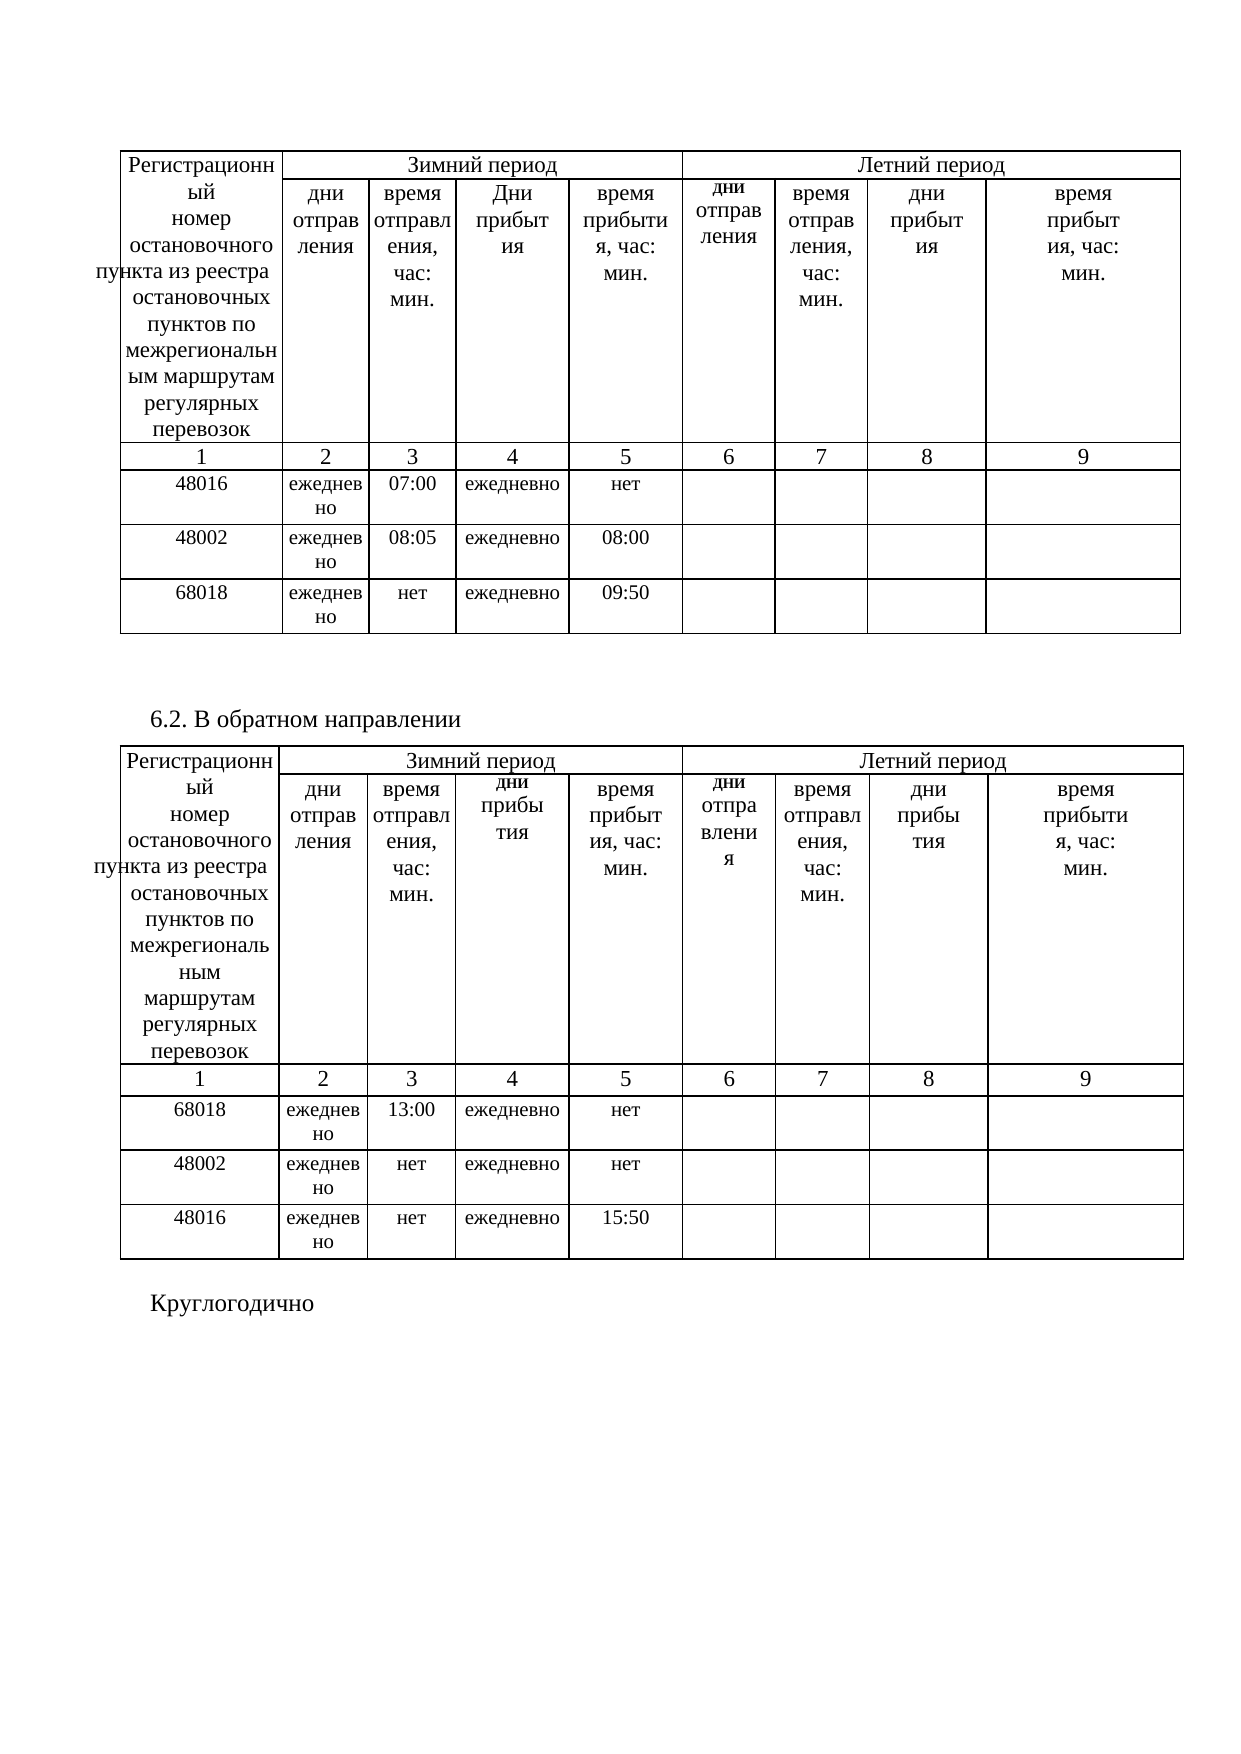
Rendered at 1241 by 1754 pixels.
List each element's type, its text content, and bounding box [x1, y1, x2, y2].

table_cell [776, 525, 867, 578]
table_cell время отправл ения, час: мин. [776, 775, 869, 1063]
table_cell ежедневно [280, 1205, 367, 1258]
table_header Зимний период [280, 747, 682, 773]
table_cell 7 [776, 443, 867, 469]
table_cell 48016 [121, 1205, 278, 1258]
table_cell время прибыт ия, час: мин. [570, 775, 682, 1063]
table_cell нет [368, 1151, 455, 1204]
table_cell ежедневно [280, 1097, 367, 1149]
table_cell [987, 525, 1180, 578]
table_cell [683, 1151, 775, 1204]
table_cell ДНИ прибы тия [456, 775, 568, 1063]
table_cell Дни прибыт ия [457, 180, 568, 441]
table_cell [683, 1097, 775, 1149]
table_header Летний период [683, 152, 1180, 178]
table_cell ежедневно [457, 580, 568, 632]
table_cell [870, 1205, 987, 1258]
table_cell дни прибы тия [870, 775, 987, 1063]
table_cell 07:00 [370, 471, 455, 524]
table_cell 1 [121, 443, 282, 469]
table_cell 48016 [121, 471, 282, 524]
table_header Летний период [683, 747, 1183, 773]
table_cell 8 [868, 443, 985, 469]
table_cell 9 [989, 1065, 1183, 1095]
table_cell ежедневно [456, 1097, 568, 1149]
table_cell время прибыти я, час: мин. [570, 180, 682, 441]
table_cell ежедневно [456, 1205, 568, 1258]
table_cell [987, 580, 1180, 632]
table_cell ДНИ отправ ления [683, 180, 774, 441]
table_cell 15:50 [570, 1205, 682, 1258]
table_cell [868, 525, 985, 578]
table_cell 5 [570, 443, 682, 469]
table_cell ежедневно [457, 525, 568, 578]
table_cell время прибыти я, час: мин. [989, 775, 1183, 1063]
table_cell [776, 1097, 869, 1149]
table_cell [683, 525, 774, 578]
table_header Регистрационный номер остановочного пункта из реестра остановочных пунктов по межрегиональным маршрутам регулярных перевозок [121, 747, 278, 1063]
table_cell 4 [457, 443, 568, 469]
table_cell нет [368, 1205, 455, 1258]
table_cell дни отправ ления [280, 775, 367, 1063]
table_cell время прибыт ия, час: мин. [987, 180, 1180, 441]
table_cell [868, 471, 985, 524]
table_cell [776, 471, 867, 524]
text 6.2. В обратном направлении [150, 704, 1090, 733]
table_cell ежедневно [283, 580, 368, 632]
table_cell время отправл ения, час: мин. [368, 775, 455, 1063]
table_cell ежедневно [283, 471, 368, 524]
table_cell 2 [280, 1065, 367, 1095]
table_header Зимний период [283, 152, 682, 178]
table_cell дни отправ ления [283, 180, 368, 441]
table_cell 2 [283, 443, 368, 469]
text Круглогодично [150, 1288, 1090, 1317]
table_cell 68018 [121, 580, 282, 632]
table_cell дни прибыт ия [868, 180, 985, 441]
table_cell [989, 1205, 1183, 1258]
table_cell 3 [370, 443, 455, 469]
table_cell 08:05 [370, 525, 455, 578]
table_cell время отправл ения, час: мин. [370, 180, 455, 441]
table_cell [776, 1205, 869, 1258]
table_cell 1 [121, 1065, 278, 1095]
table_cell 3 [368, 1065, 455, 1095]
table_cell [989, 1097, 1183, 1149]
table_cell 8 [870, 1065, 987, 1095]
table_cell [776, 1151, 869, 1204]
table_cell 48002 [121, 1151, 278, 1204]
table_cell ежедневно [457, 471, 568, 524]
table_cell 6 [683, 1065, 775, 1095]
table_cell ежедневно [283, 525, 368, 578]
table_cell 4 [456, 1065, 568, 1095]
table_cell [776, 580, 867, 632]
table_cell ежедневно [280, 1151, 367, 1204]
table_cell 48002 [121, 525, 282, 578]
table_cell нет [370, 580, 455, 632]
table_cell 6 [683, 443, 774, 469]
table_cell ДНИ отпра влени я [683, 775, 775, 1063]
table_cell нет [570, 1151, 682, 1204]
table_cell 09:50 [570, 580, 682, 632]
table_cell время отправ ления, час: мин. [776, 180, 867, 441]
table_cell [870, 1151, 987, 1204]
table_cell [683, 471, 774, 524]
table_cell [989, 1151, 1183, 1204]
table_header Регистрационный номер остановочного пункта из реестра остановочных пунктов по межрегиональным маршрутам регулярных перевозок [121, 152, 282, 441]
table_cell 13:00 [368, 1097, 455, 1149]
table_cell 7 [776, 1065, 869, 1095]
table_cell [870, 1097, 987, 1149]
table_cell 08:00 [570, 525, 682, 578]
table_cell ежедневно [456, 1151, 568, 1204]
table_cell 9 [987, 443, 1180, 469]
table_cell [683, 580, 774, 632]
table_cell нет [570, 471, 682, 524]
table_cell 68018 [121, 1097, 278, 1149]
table_cell [683, 1205, 775, 1258]
table_cell [987, 471, 1180, 524]
table_cell [868, 580, 985, 632]
table_cell нет [570, 1097, 682, 1149]
table_cell 5 [570, 1065, 682, 1095]
